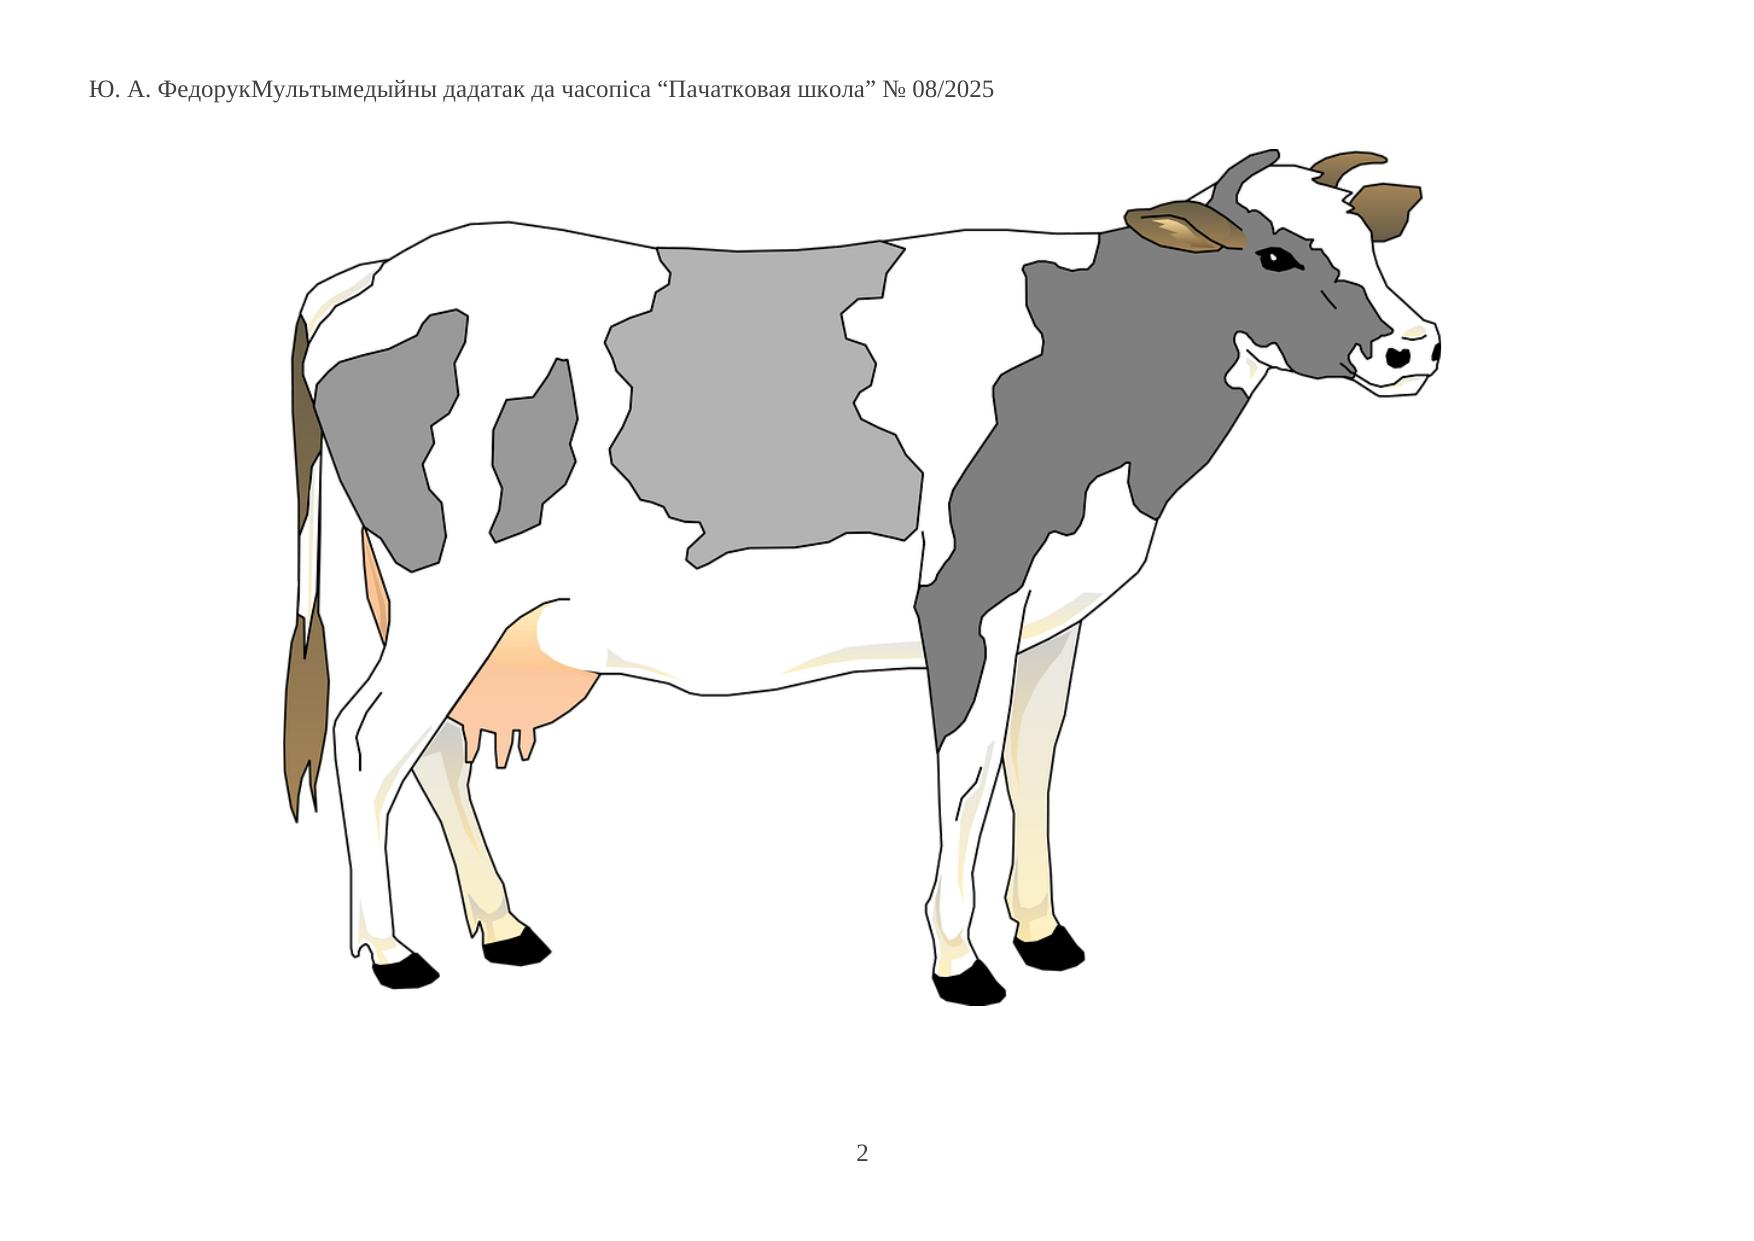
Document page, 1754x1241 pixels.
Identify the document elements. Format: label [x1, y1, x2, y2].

picture [283, 149, 1442, 1006]
